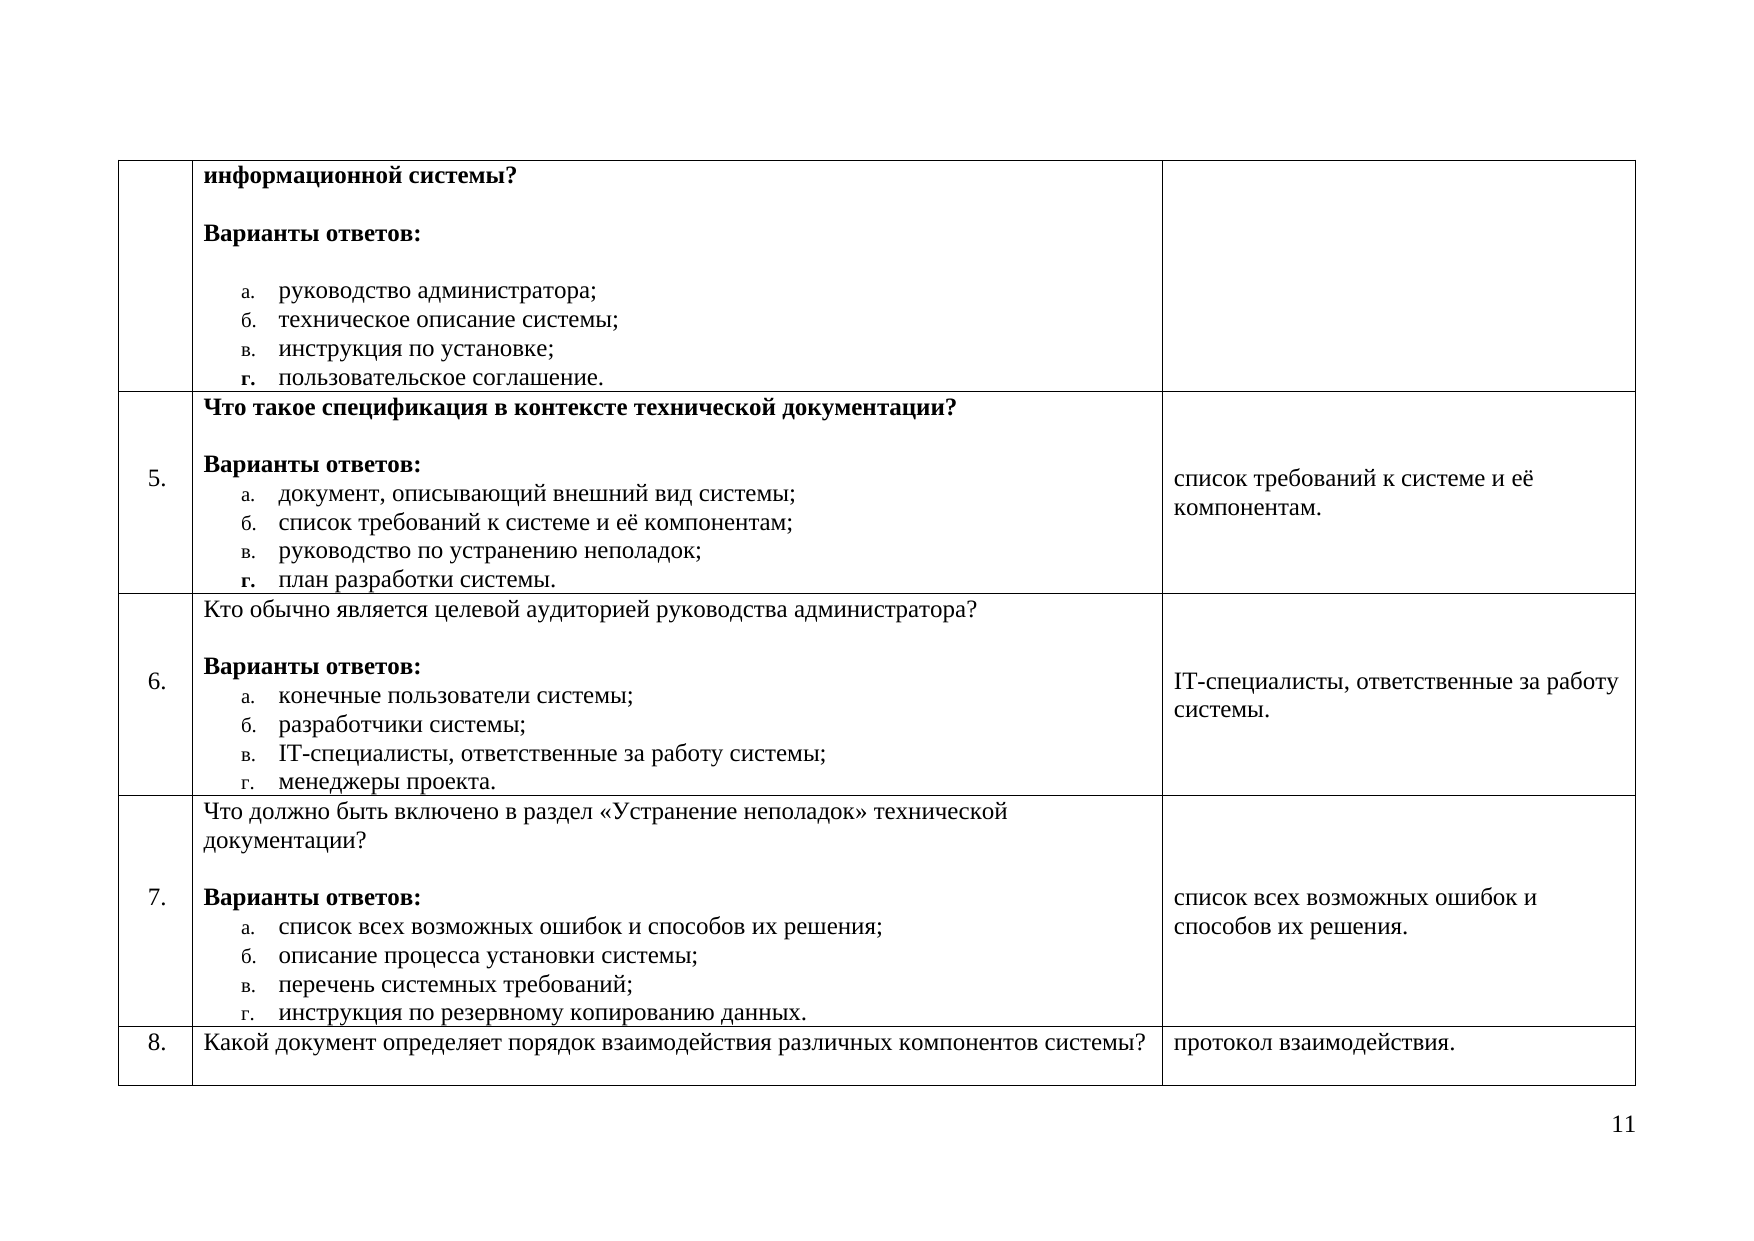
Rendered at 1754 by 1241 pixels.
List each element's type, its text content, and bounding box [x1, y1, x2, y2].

table_cell [119, 1027, 192, 1085]
table_cell Что такое спецификация в контексте технической документации? Варианты ответов: документ, описывающий внешний вид системы; список требований к системе и её компонентам; руководство по устранению неполадок; план разработки системы. [193, 392, 1162, 593]
table_cell Кто обычно является целевой аудиторией руководства администратора? Варианты ответов: конечные пользователи системы; разработчики системы; IT-специалисты, ответственные за работу системы; менеджеры проекта. [193, 594, 1162, 795]
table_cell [193, 161, 1162, 391]
table_cell [119, 796, 192, 1026]
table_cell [1163, 161, 1635, 391]
table_cell [119, 392, 192, 593]
table_cell список всех возможных ошибок и способов их решения. [1163, 796, 1635, 1026]
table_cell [193, 1027, 1162, 1085]
table_cell IT-специалисты, ответственные за работу системы. [1163, 594, 1635, 795]
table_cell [1163, 1027, 1635, 1085]
table_cell [119, 161, 192, 391]
table_cell Что должно быть включено в раздел «Устранение неполадок» технической документации? Варианты ответов: список всех возможных ошибок и способов их решения; описание процесса установки системы; перечень системных требований; инструкция по резервному копированию данных. [193, 796, 1162, 1026]
table_cell [119, 594, 192, 795]
table_cell список требований к системе и её компонентам. [1163, 392, 1635, 593]
